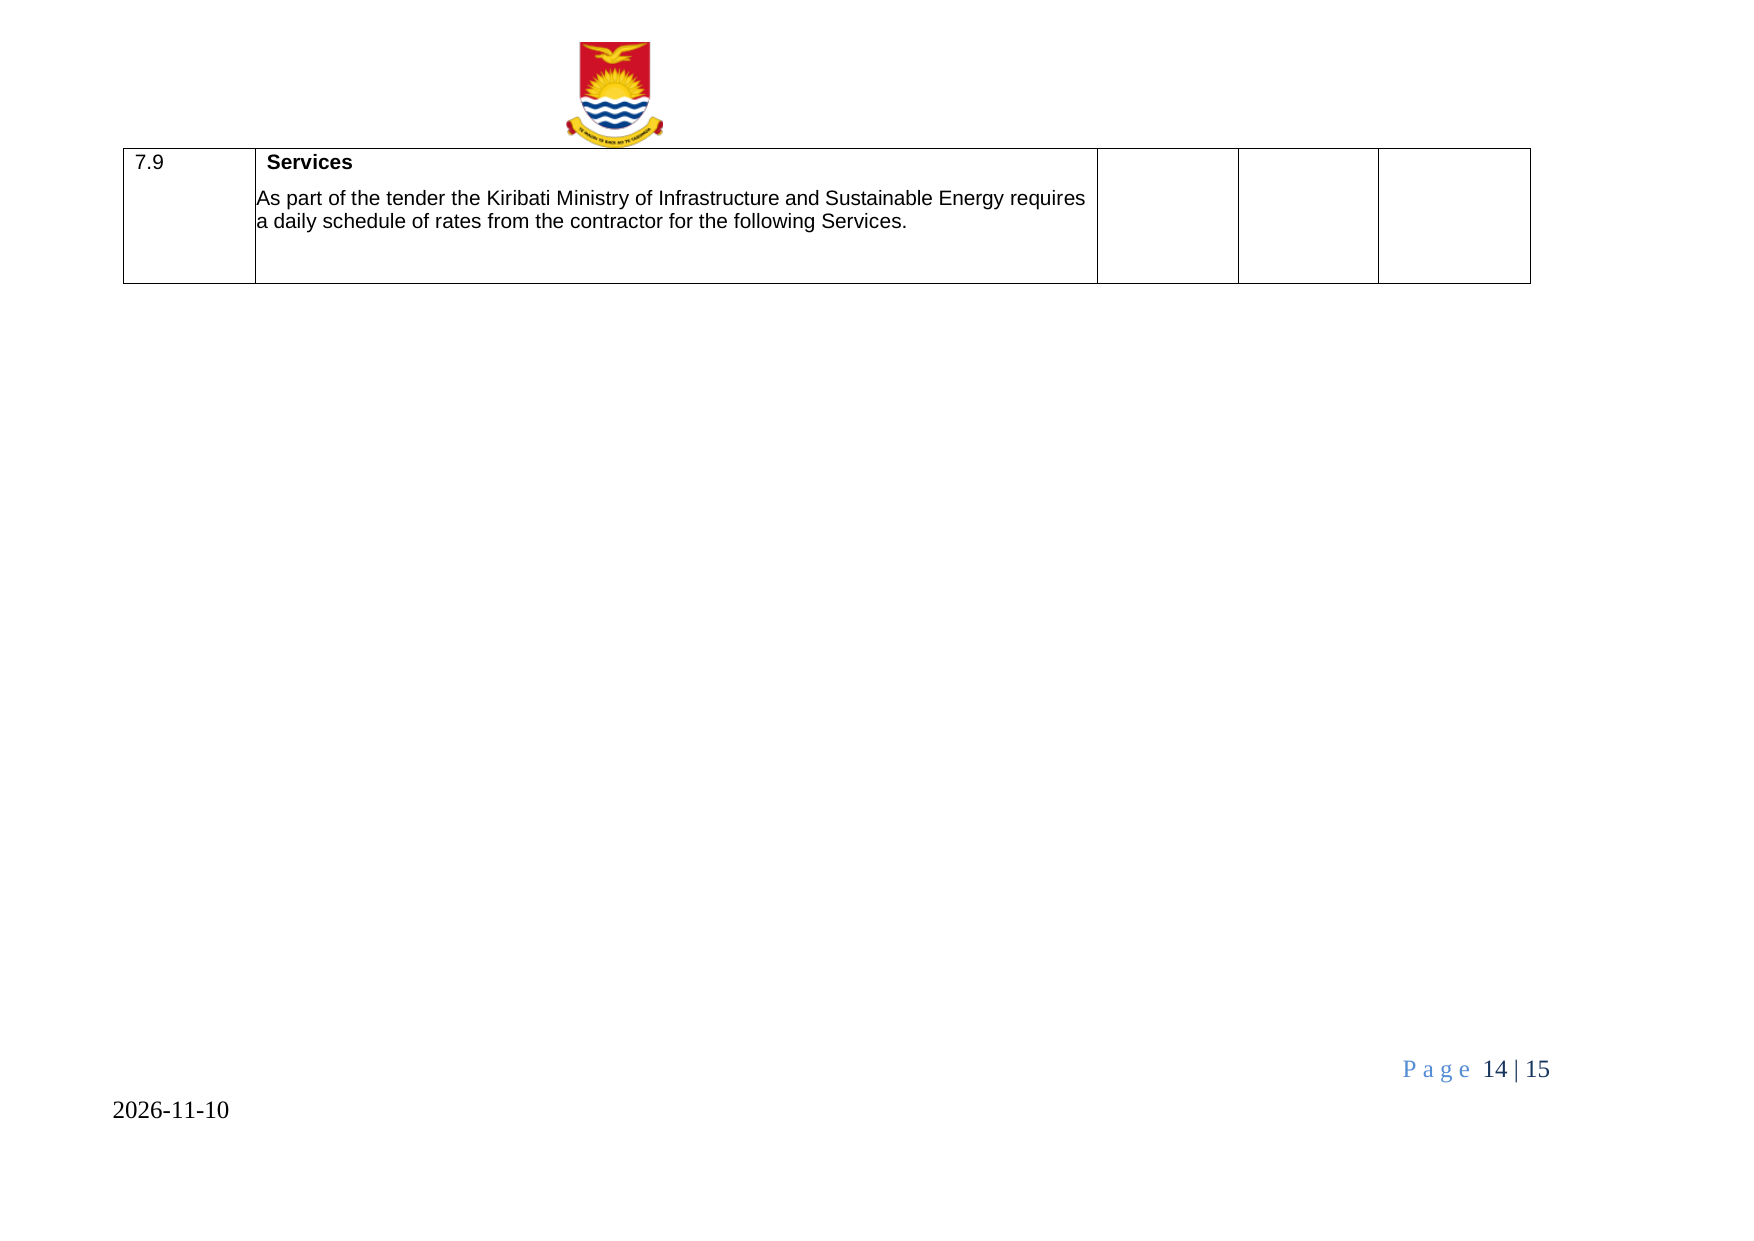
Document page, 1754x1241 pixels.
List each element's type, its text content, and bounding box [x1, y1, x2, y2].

picture [566, 42, 663, 148]
table_cell [1098, 149, 1238, 283]
table_cell [1379, 149, 1530, 283]
table_cell 7.9 [124, 149, 255, 283]
table_cell Services As part of the tender the Kiribati Ministry of Infrastructure and Sustainable Energy requires a daily schedule of rates from the contractor for the following Services. [256, 149, 1097, 283]
table_cell [1239, 149, 1378, 283]
